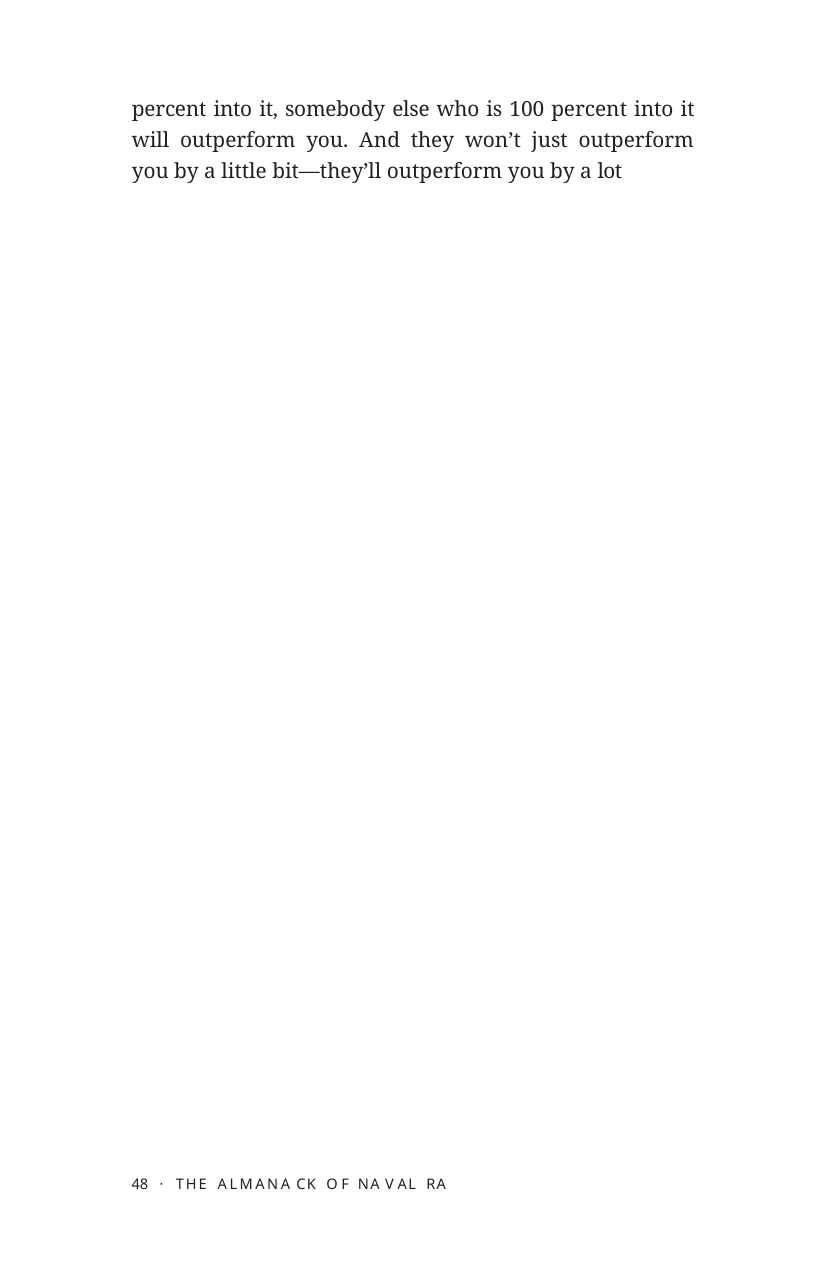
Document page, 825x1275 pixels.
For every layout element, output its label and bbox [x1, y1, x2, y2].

text [130, 94, 694, 185]
